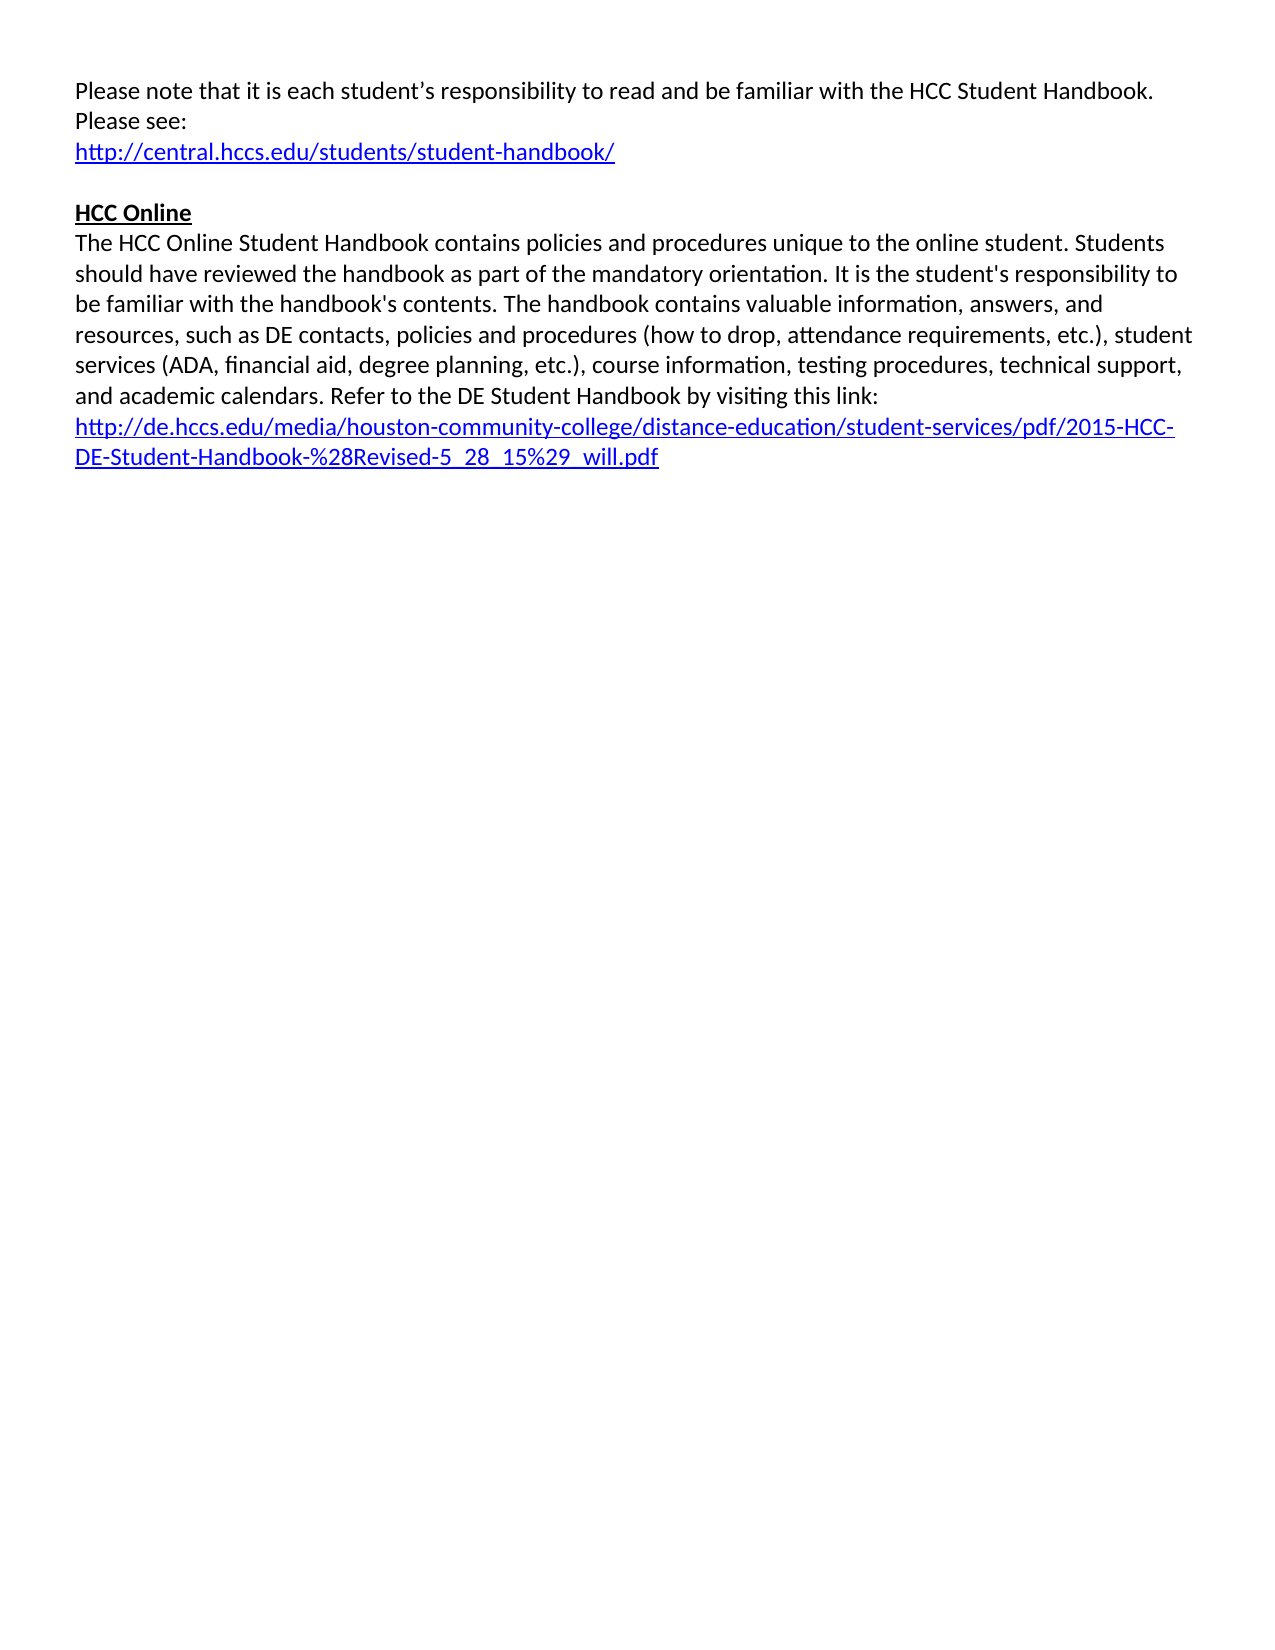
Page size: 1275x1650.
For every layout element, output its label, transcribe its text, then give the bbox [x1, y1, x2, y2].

text HCC Online [75, 197, 1200, 228]
text Please note that it is each student’s responsibility to read and be familiar with the HCC Student Handbook. Please see: [75, 75, 1200, 136]
text http://de.hccs.edu/media/houston-community-college/distance-education/student-services/pdf/2015-HCC-DE-Student-Handbook-%28Revised-5_28_15%29_will.pdf [75, 411, 1200, 472]
text http://central.hccs.edu/students/student-handbook/ [75, 136, 1200, 167]
text The HCC Online Student Handbook contains policies and procedures unique to the online student. Students should have reviewed the handbook as part of the mandatory orientation. It is the student's responsibility to be familiar with the handbook's contents. The handbook contains valuable information, answers, and resources, such as DE contacts, policies and procedures (how to drop, attendance requirements, etc.), student services (ADA, financial aid, degree planning, etc.), course information, testing procedures, technical support, and academic calendars. Refer to the DE Student Handbook by visiting this link: [75, 228, 1200, 411]
